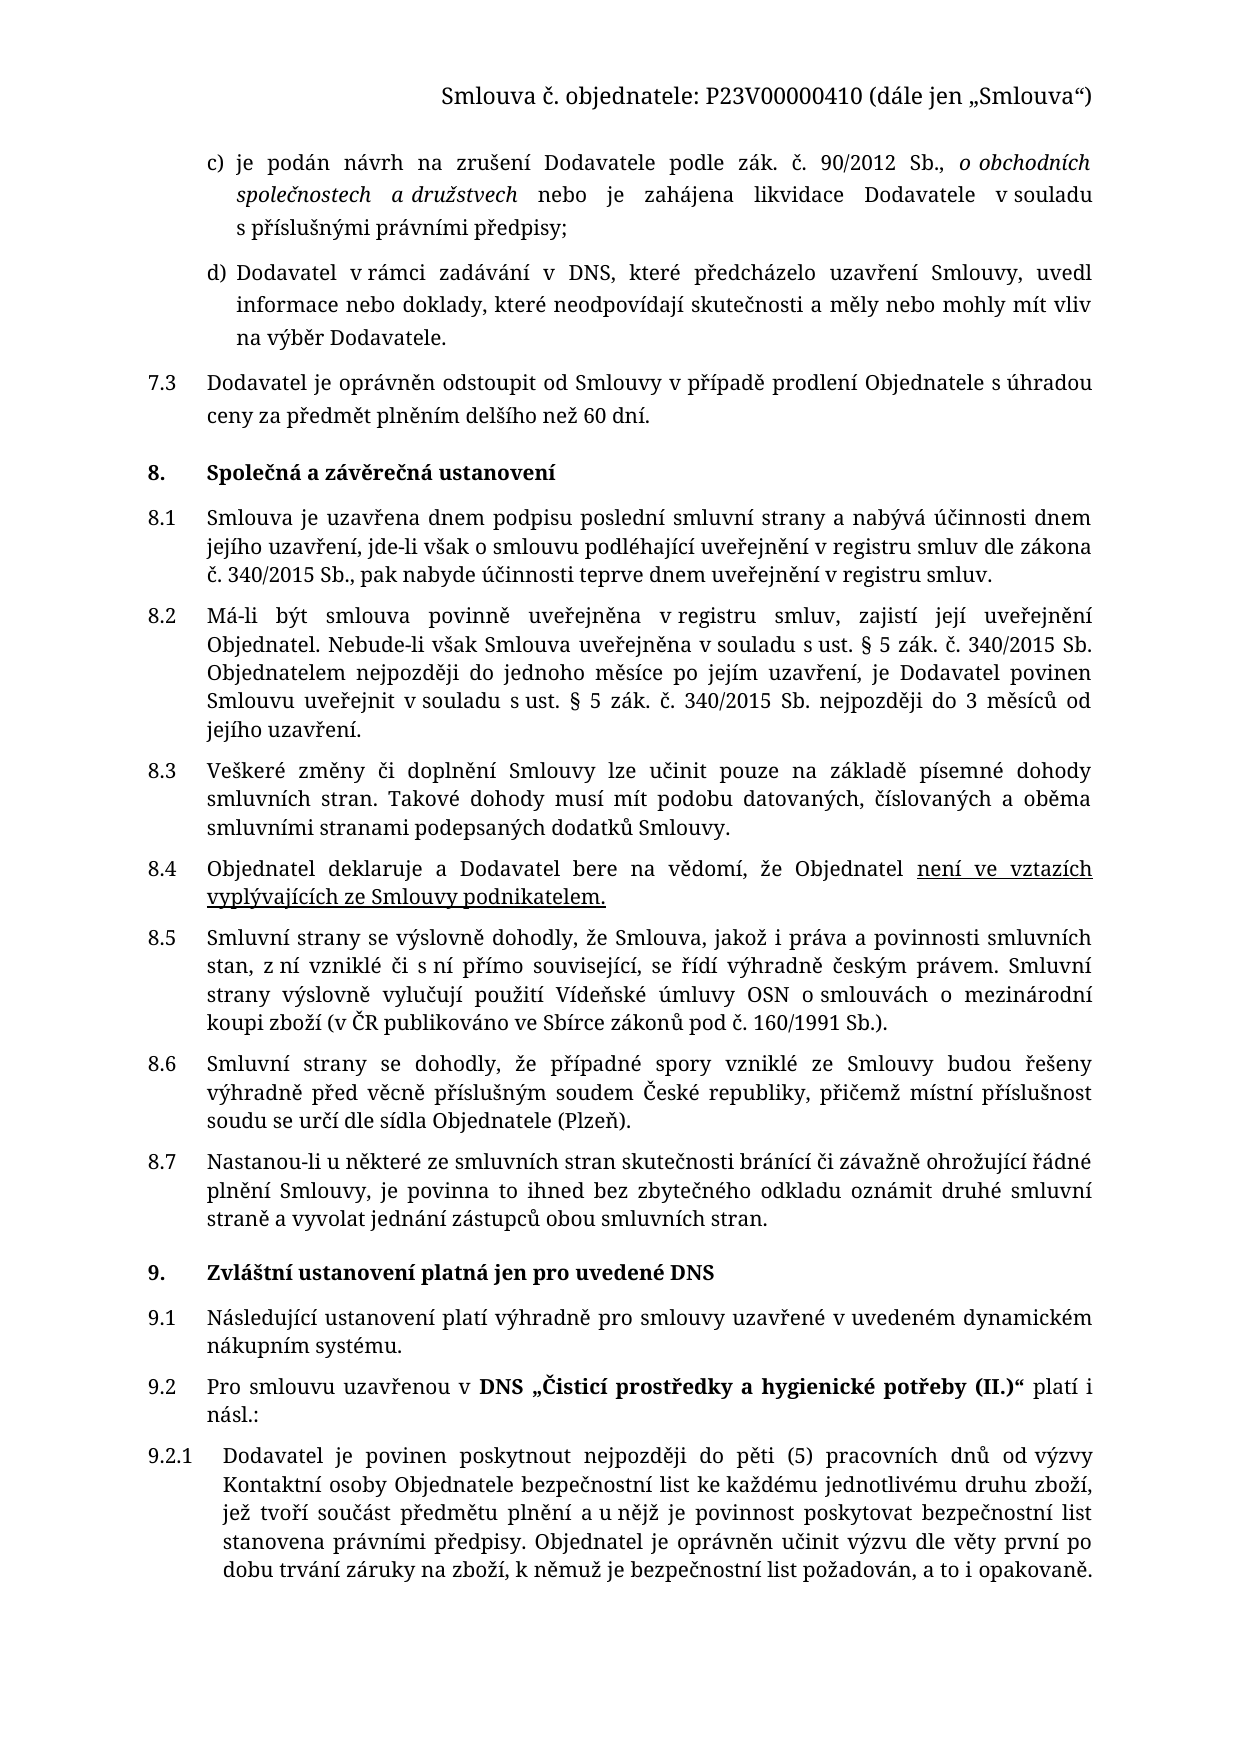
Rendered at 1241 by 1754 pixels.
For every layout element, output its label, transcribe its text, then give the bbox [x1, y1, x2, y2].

list Nastanou-li u některé ze smluvních stran skutečnosti bránící či závažně ohrožující řádné plnění Smlouvy, je povinna to ihned bez zbytečného odkladu oznámit druhé smluvní straně a vyvolat jednání zástupců obou smluvních stran. [148, 1147, 1093, 1233]
list Společná a závěrečná ustanovení [148, 458, 1093, 487]
list Smluvní strany se výslovně dohodly, že Smlouva, jakož i práva a povinnosti smluvních stan, z ní vzniklé či s ní přímo související, se řídí výhradně českým právem. Smluvní strany výslovně vylučují použití Vídeňské úmluvy OSN o smlouvách o mezinárodní koupi zboží (v ČR publikováno ve Sbírce zákonů pod č. 160/1991 Sb.). [148, 923, 1093, 1037]
list Následující ustanovení platí výhradně pro smlouvy uzavřené v uvedeném dynamickém nákupním systému. [148, 1303, 1093, 1359]
list Smluvní strany se dohodly, že případné spory vzniklé ze Smlouvy budou řešeny výhradně před věcně příslušným soudem České republiky, přičemž místní příslušnost soudu se určí dle sídla Objednatele (Plzeň). [148, 1049, 1093, 1135]
list Pro smlouvu uzavřenou v DNS „Čisticí prostředky a hygienické potřeby (II.)“ platí i násl.: [148, 1372, 1093, 1429]
list Má-li být smlouva povinně uveřejněna v registru smluv, zajistí její uveřejnění Objednatel. Nebude-li však Smlouva uveřejněna v souladu s ust. § 5 zák. č. 340/2015 Sb. Objednatelem nejpozději do jednoho měsíce po jejím uzavření, je Dodavatel povinen Smlouvu uveřejnit v souladu s ust. § 5 zák. č. 340/2015 Sb. nejpozději do 3 měsíců od jejího uzavření. [148, 601, 1093, 743]
list Dodavatel je oprávněn odstoupit od Smlouvy v případě prodlení Objednatele s úhradou ceny za předmět plněním delšího než 60 dní. [148, 368, 1093, 429]
list Veškeré změny či doplnění Smlouvy lze učinit pouze na základě písemné dohody smluvních stran. Takové dohody musí mít podobu datovaných, číslovaných a oběma smluvními stranami podepsaných dodatků Smlouvy. [148, 756, 1093, 841]
list Zvláštní ustanovení platná jen pro uvedené DNS [148, 1258, 1093, 1286]
list Objednatel deklaruje a Dodavatel bere na vědomí, že Objednatel není ve vztazích vyplývajících ze Smlouvy podnikatelem. [148, 854, 1093, 911]
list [148, 1441, 1093, 1584]
list je podán návrh na zrušení Dodavatele podle zák. č. 90/2012 Sb., o obchodních společnostech a družstvech nebo je zahájena likvidace Dodavatele v souladu s příslušnými právními předpisy; [207, 148, 1093, 241]
list Smlouva je uzavřena dnem podpisu poslední smluvní strany a nabývá účinnosti dnem jejího uzavření, jde-li však o smlouvu podléhající uveřejnění v registru smluv dle zákona č. 340/2015 Sb., pak nabyde účinnosti teprve dnem uveřejnění v registru smluv. [148, 503, 1093, 589]
list Dodavatel v rámci zadávání v DNS, které předcházelo uzavření Smlouvy, uvedl informace nebo doklady, které neodpovídají skutečnosti a měly nebo mohly mít vliv na výběr Dodavatele. [207, 258, 1093, 352]
